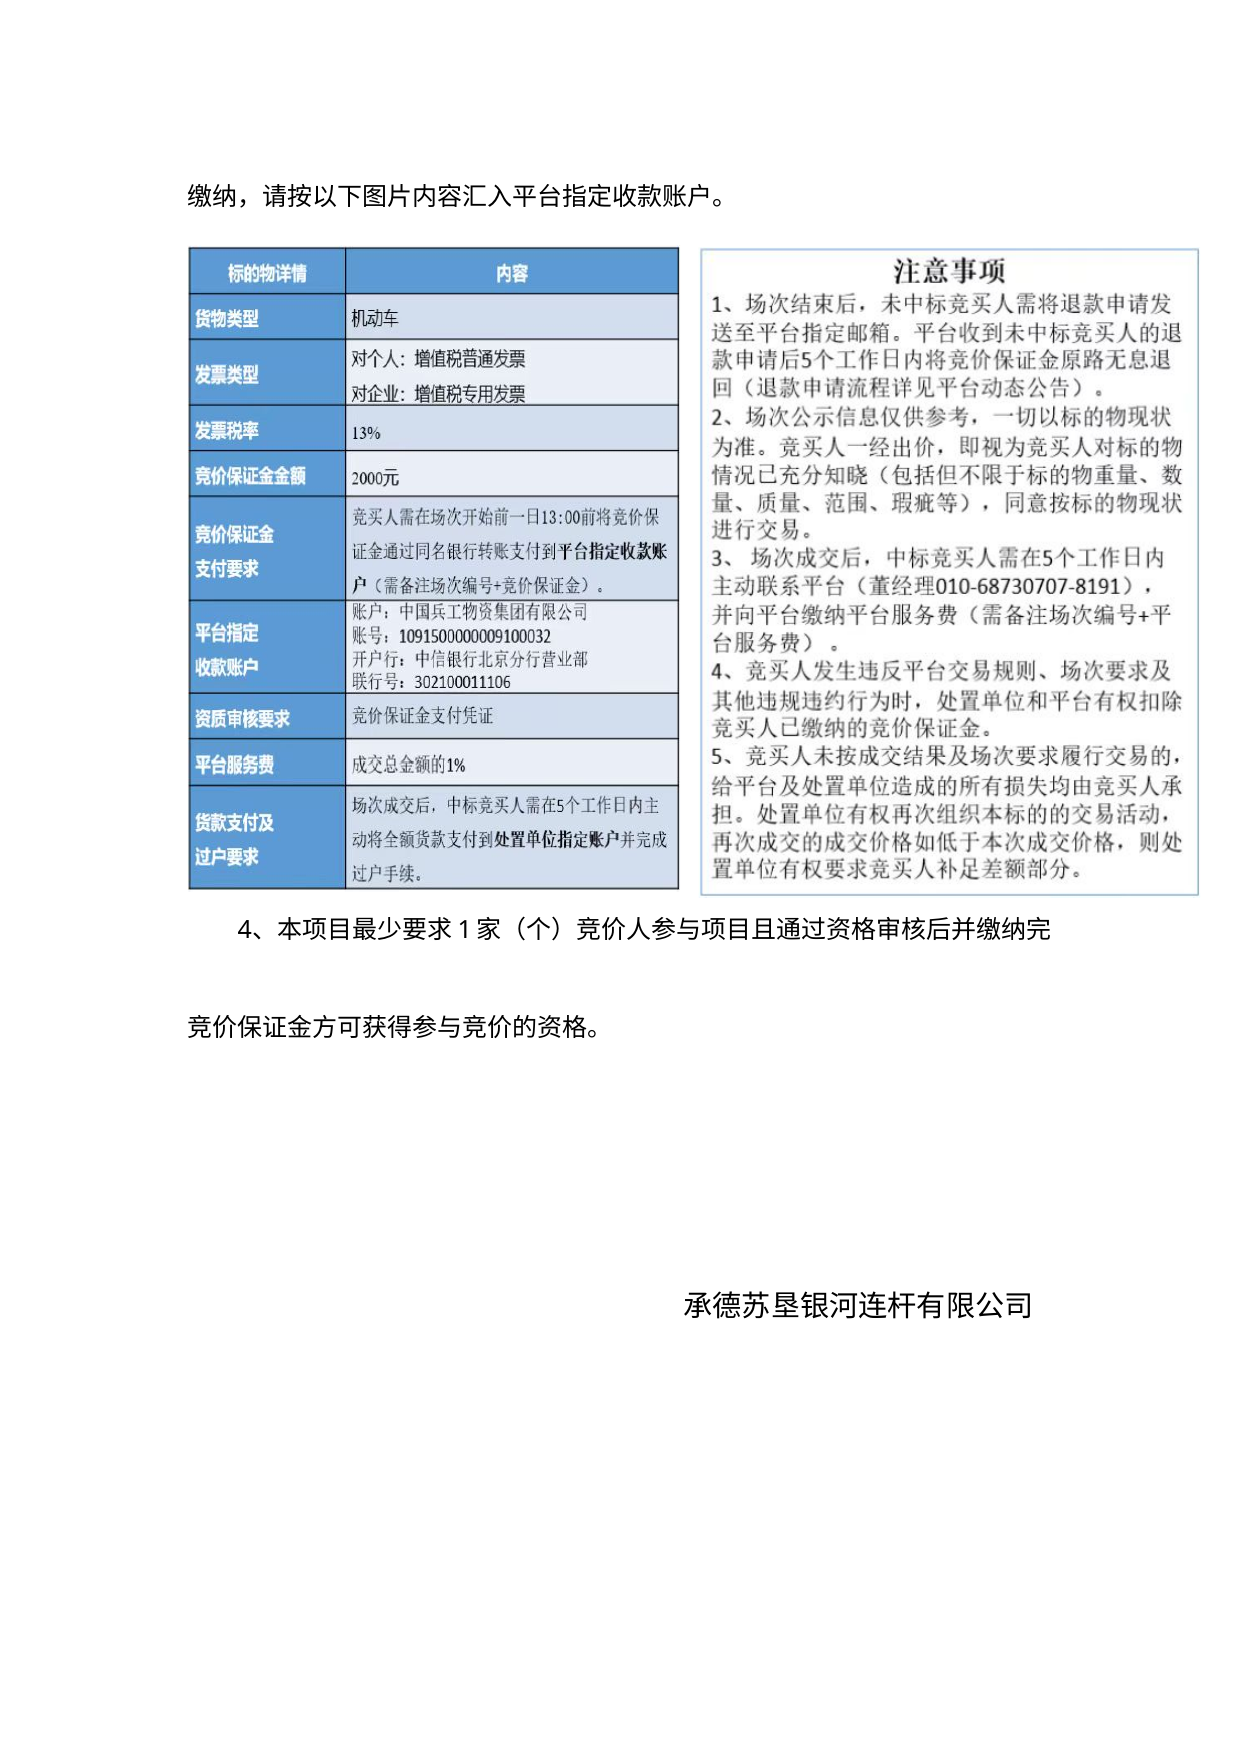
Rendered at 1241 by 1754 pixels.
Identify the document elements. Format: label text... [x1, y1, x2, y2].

picture [187, 245, 680, 892]
text 承德苏垦银河连杆有限公司 [187, 1271, 1053, 1336]
list 4、本项目最少要求1家（个）竞价人参与项目且通过资格审核后并缴纳完竞价保证金方可获得参与竞价的资格。 [187, 895, 1053, 1058]
picture [698, 247, 1200, 898]
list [187, 162, 1053, 227]
